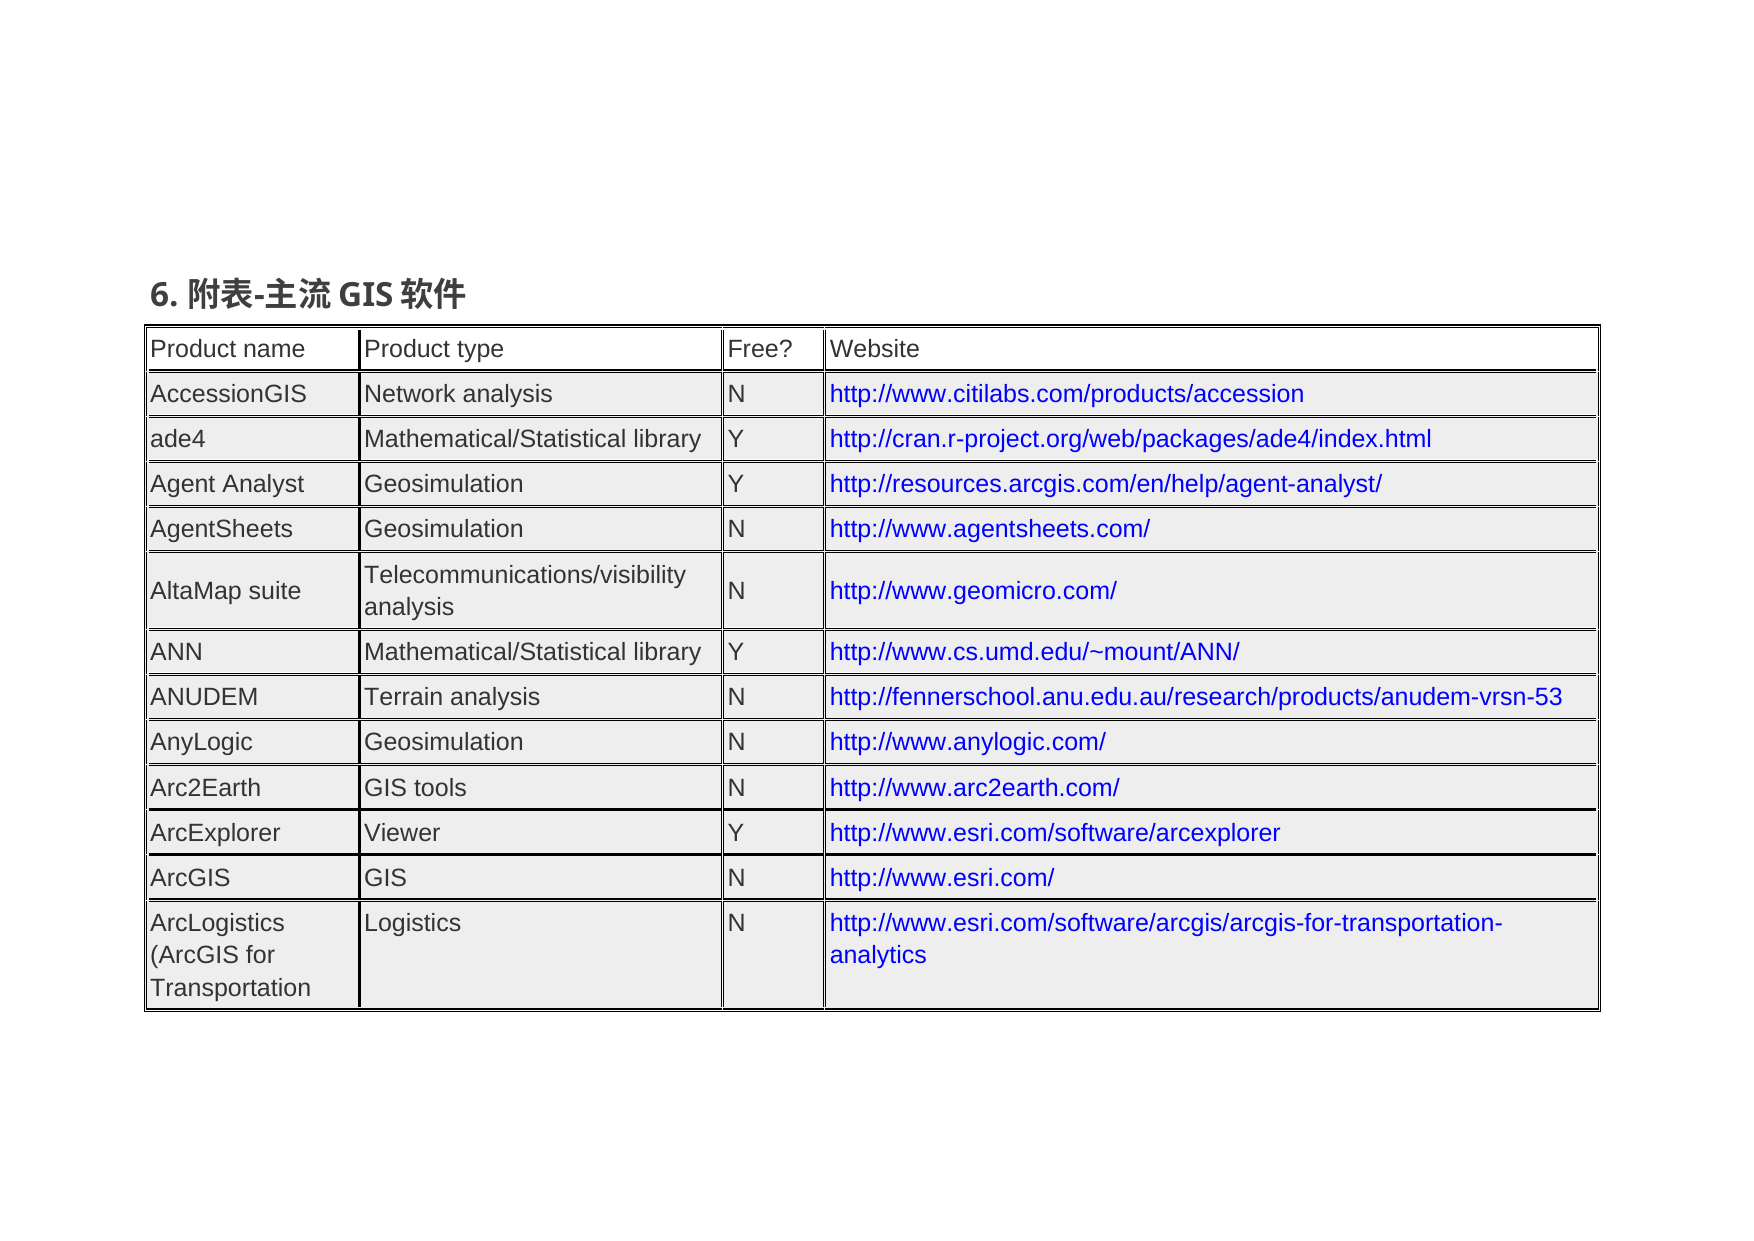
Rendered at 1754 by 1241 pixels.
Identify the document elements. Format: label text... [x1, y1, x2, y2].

table_cell AnyLogic [145, 718, 359, 763]
table_cell http://www.agentsheets.com/ [825, 505, 1599, 550]
table_cell Telecommunications/visibility analysis [361, 553, 721, 627]
table_cell http://www.esri.com/ [826, 853, 1599, 898]
table_cell Mathematical/Statistical library [361, 631, 721, 672]
table_cell ANN [147, 628, 358, 672]
table_cell AgentSheets [145, 505, 359, 550]
table_cell http://www.citilabs.com/products/accession [826, 369, 1598, 414]
table_cell ANUDEM [147, 673, 358, 718]
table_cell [825, 898, 1598, 1008]
list 附表-主流GIS软件 [150, 259, 1604, 324]
table_cell http://cran.r-project.org/web/packages/ade4/index.html [826, 415, 1598, 459]
table_header Product name [147, 328, 359, 369]
table_cell AltaMap suite [145, 550, 359, 627]
table_cell ade4 [147, 415, 358, 459]
table_cell Y [724, 463, 823, 505]
table_cell http://www.geomicro.com/ [825, 550, 1599, 627]
table_cell N [723, 902, 825, 1008]
table_cell N [724, 676, 823, 718]
table_cell GIS tools [361, 766, 721, 808]
table_cell http://www.esri.com/software/arcexplorer [826, 808, 1599, 853]
table_cell GIS [361, 856, 721, 898]
table_cell Geosimulation [361, 463, 721, 505]
table_cell N [724, 721, 823, 763]
table_cell Mathematical/Statistical library [361, 418, 721, 459]
table_cell Network analysis [361, 373, 721, 414]
table_cell N [724, 508, 823, 550]
table_cell Logistics [359, 902, 722, 1008]
table_header Website [825, 328, 1598, 369]
table_cell N [724, 766, 823, 808]
table_cell Geosimulation [361, 721, 721, 763]
table_cell Geosimulation [361, 508, 721, 550]
table_cell AccessionGIS [147, 369, 358, 414]
table_cell N [724, 373, 823, 414]
table_header Product type [359, 328, 722, 369]
table_cell ArcExplorer [145, 808, 358, 853]
table_cell Y [724, 418, 823, 459]
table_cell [147, 898, 359, 1008]
table_header Free? [723, 328, 825, 369]
table_cell http://resources.arcgis.com/en/help/agent-analyst/ [826, 460, 1598, 505]
table_cell http://www.arc2earth.com/ [825, 763, 1599, 808]
table_cell ArcGIS [145, 853, 358, 898]
table_cell Arc2Earth [145, 763, 359, 808]
table_cell Viewer [361, 811, 721, 853]
table_cell Terrain analysis [361, 676, 721, 718]
table_cell Y [724, 631, 823, 672]
table_cell http://www.anylogic.com/ [825, 718, 1599, 763]
table_cell N [724, 856, 823, 898]
table_cell http://www.cs.umd.edu/~mount/ANN/ [826, 628, 1598, 672]
table_cell http://fennerschool.anu.edu.au/research/products/anudem-vrsn-53 [826, 673, 1598, 718]
table_cell Y [724, 811, 823, 853]
table_cell Agent Analyst [147, 460, 358, 505]
table_cell N [724, 553, 823, 627]
